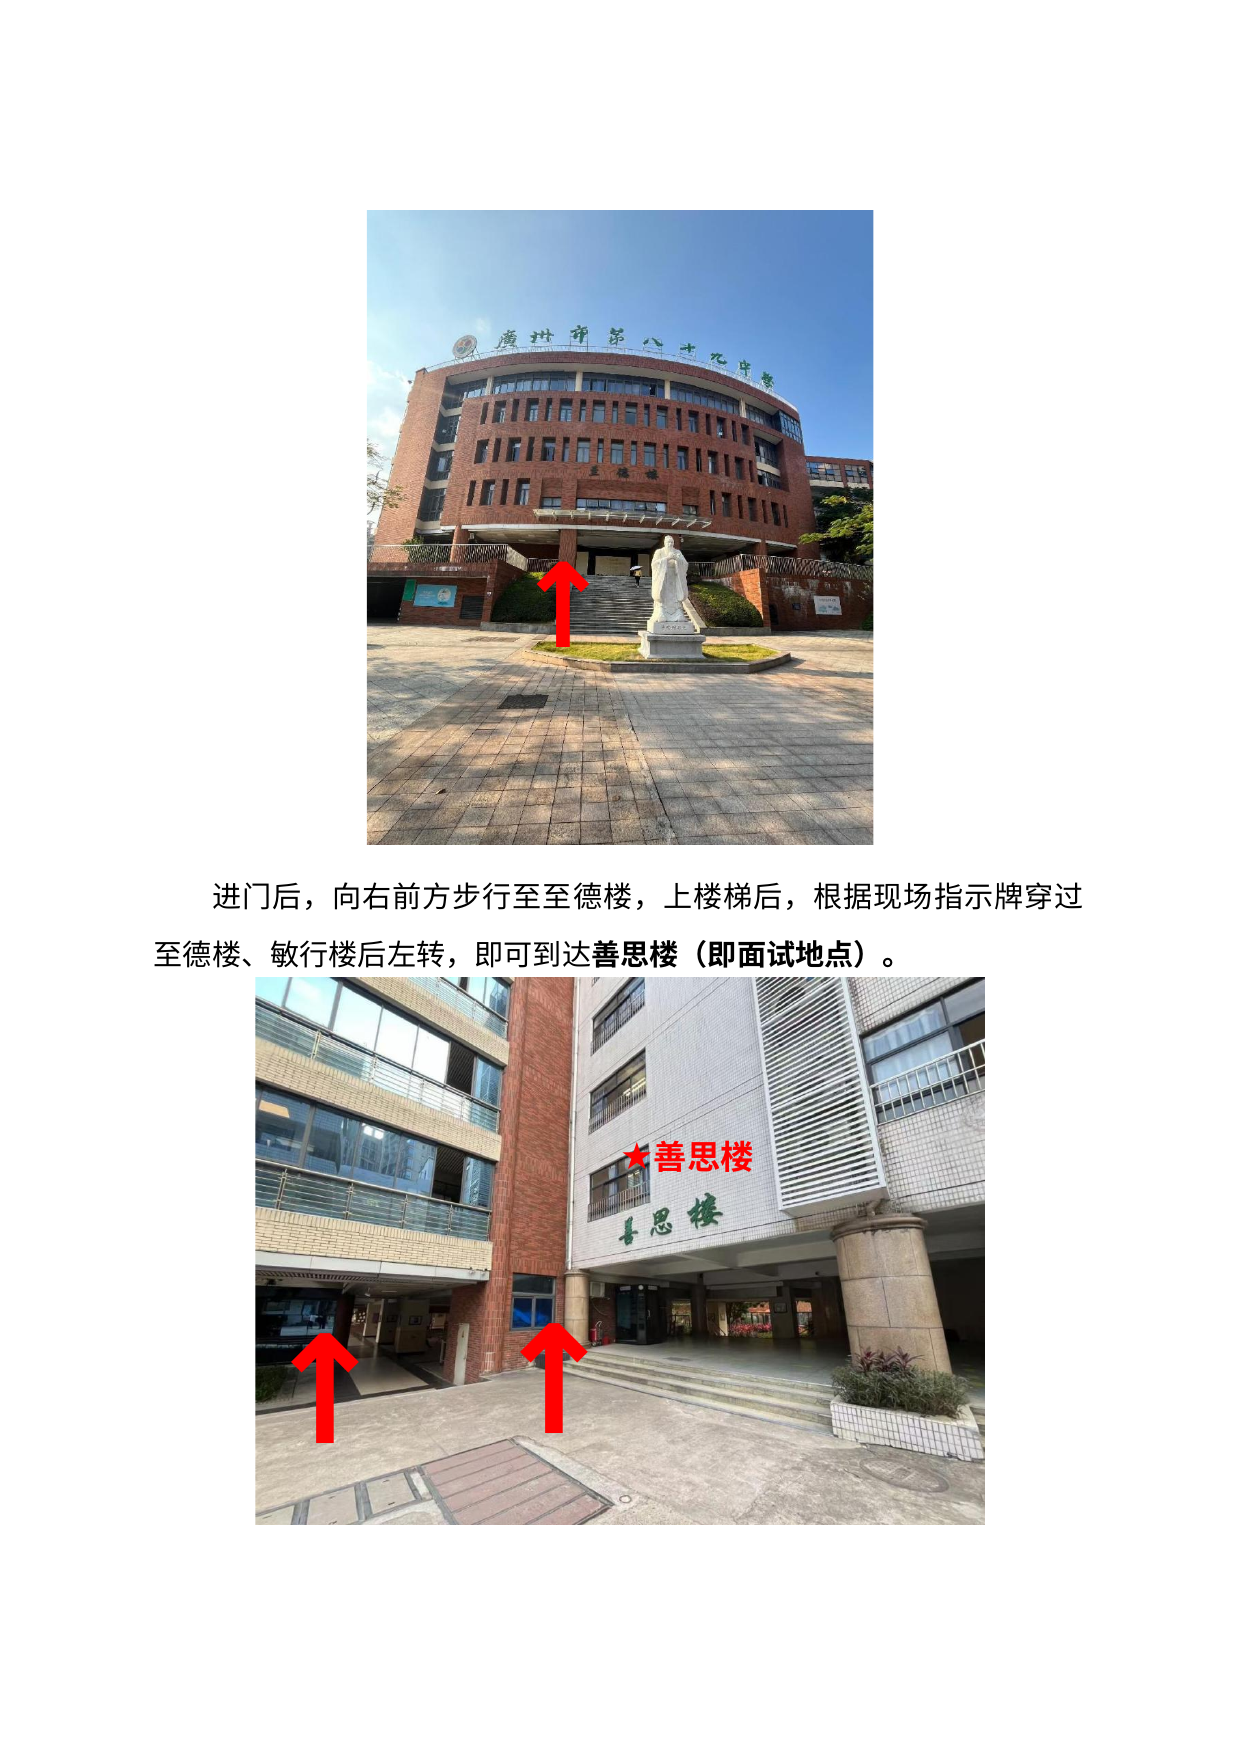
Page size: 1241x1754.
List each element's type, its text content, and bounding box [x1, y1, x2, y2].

text 进门后，向右前方步行至至德楼，上楼梯后，根据现场指示牌穿过至德楼、敏行楼后左转，即可到达善思楼（即面试地点）。 [153, 861, 1087, 977]
picture [255, 977, 985, 1525]
picture [366, 210, 874, 845]
